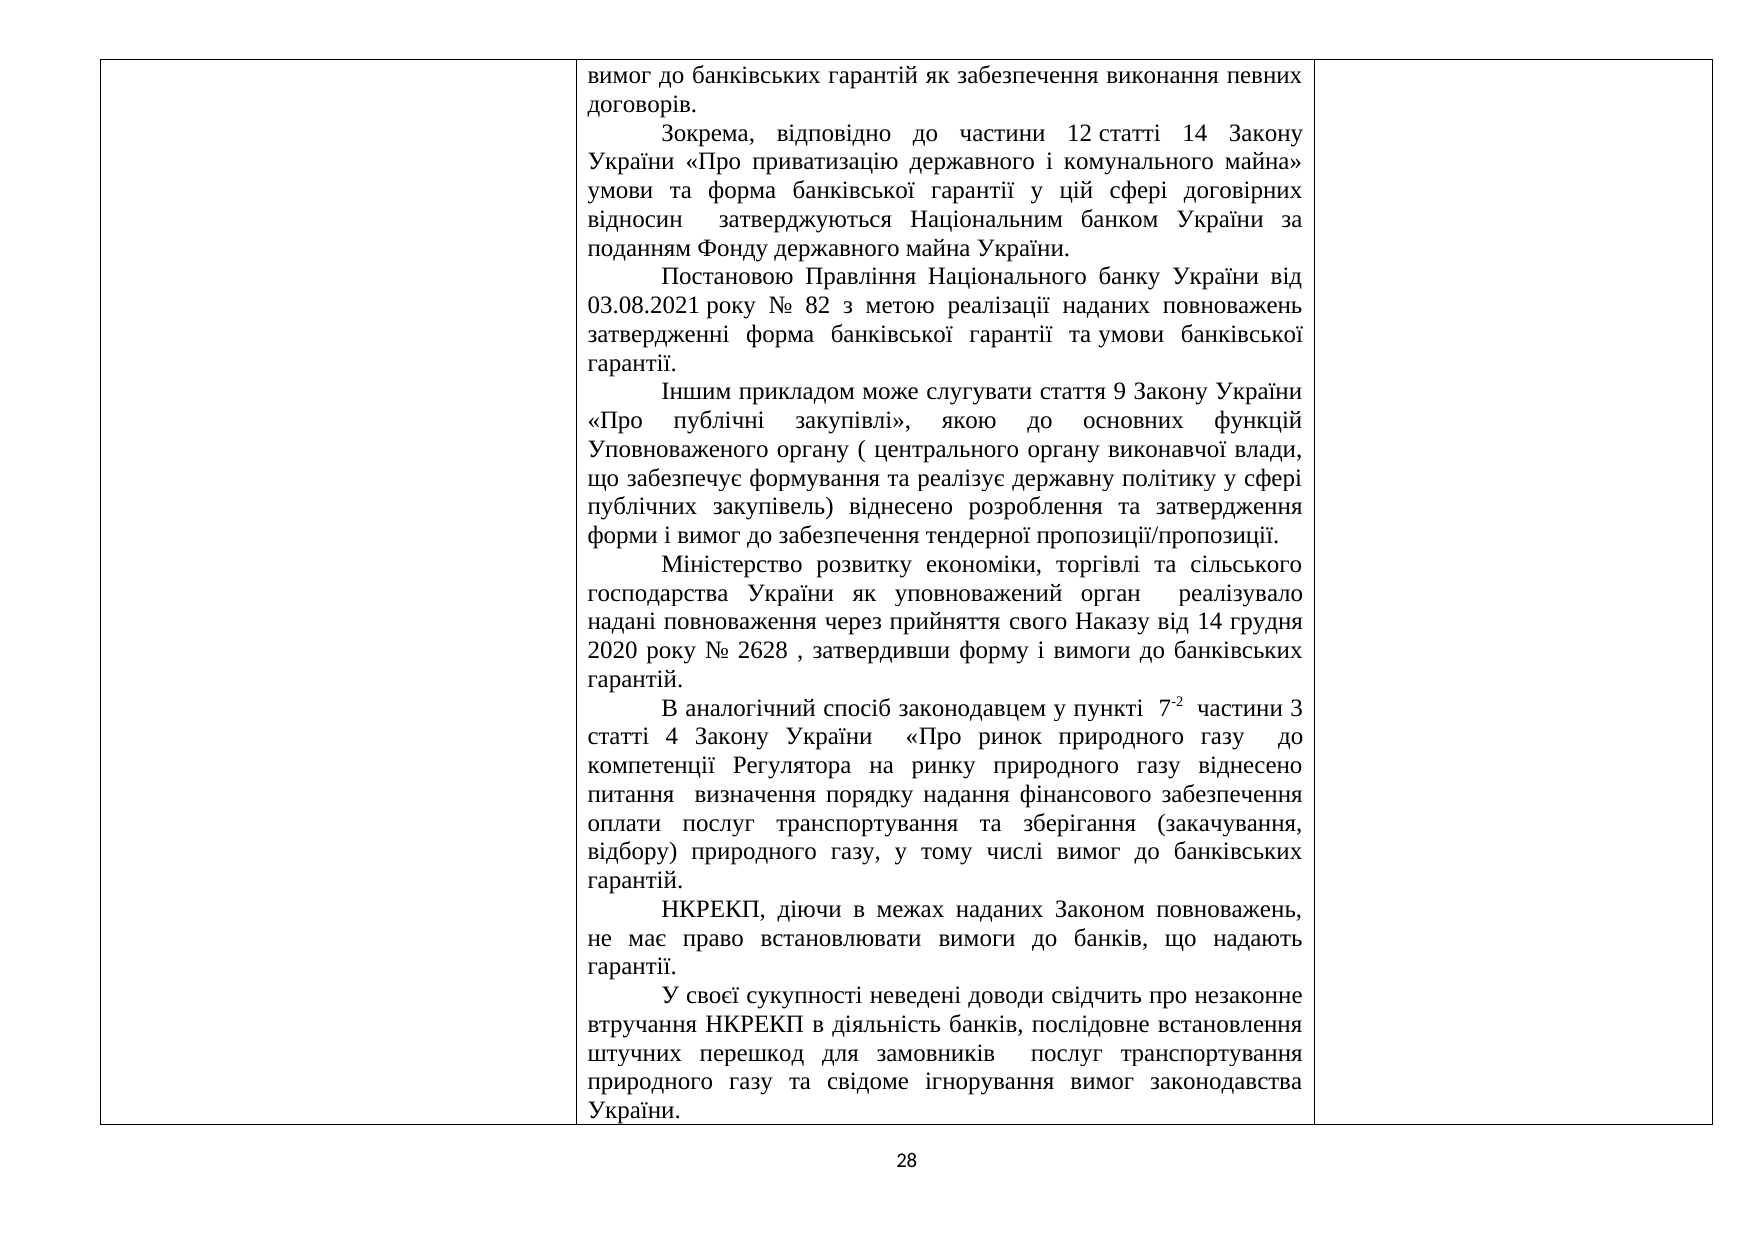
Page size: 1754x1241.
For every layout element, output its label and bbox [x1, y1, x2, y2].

table_cell [1315, 60, 1712, 1124]
table_cell [577, 60, 1314, 1124]
